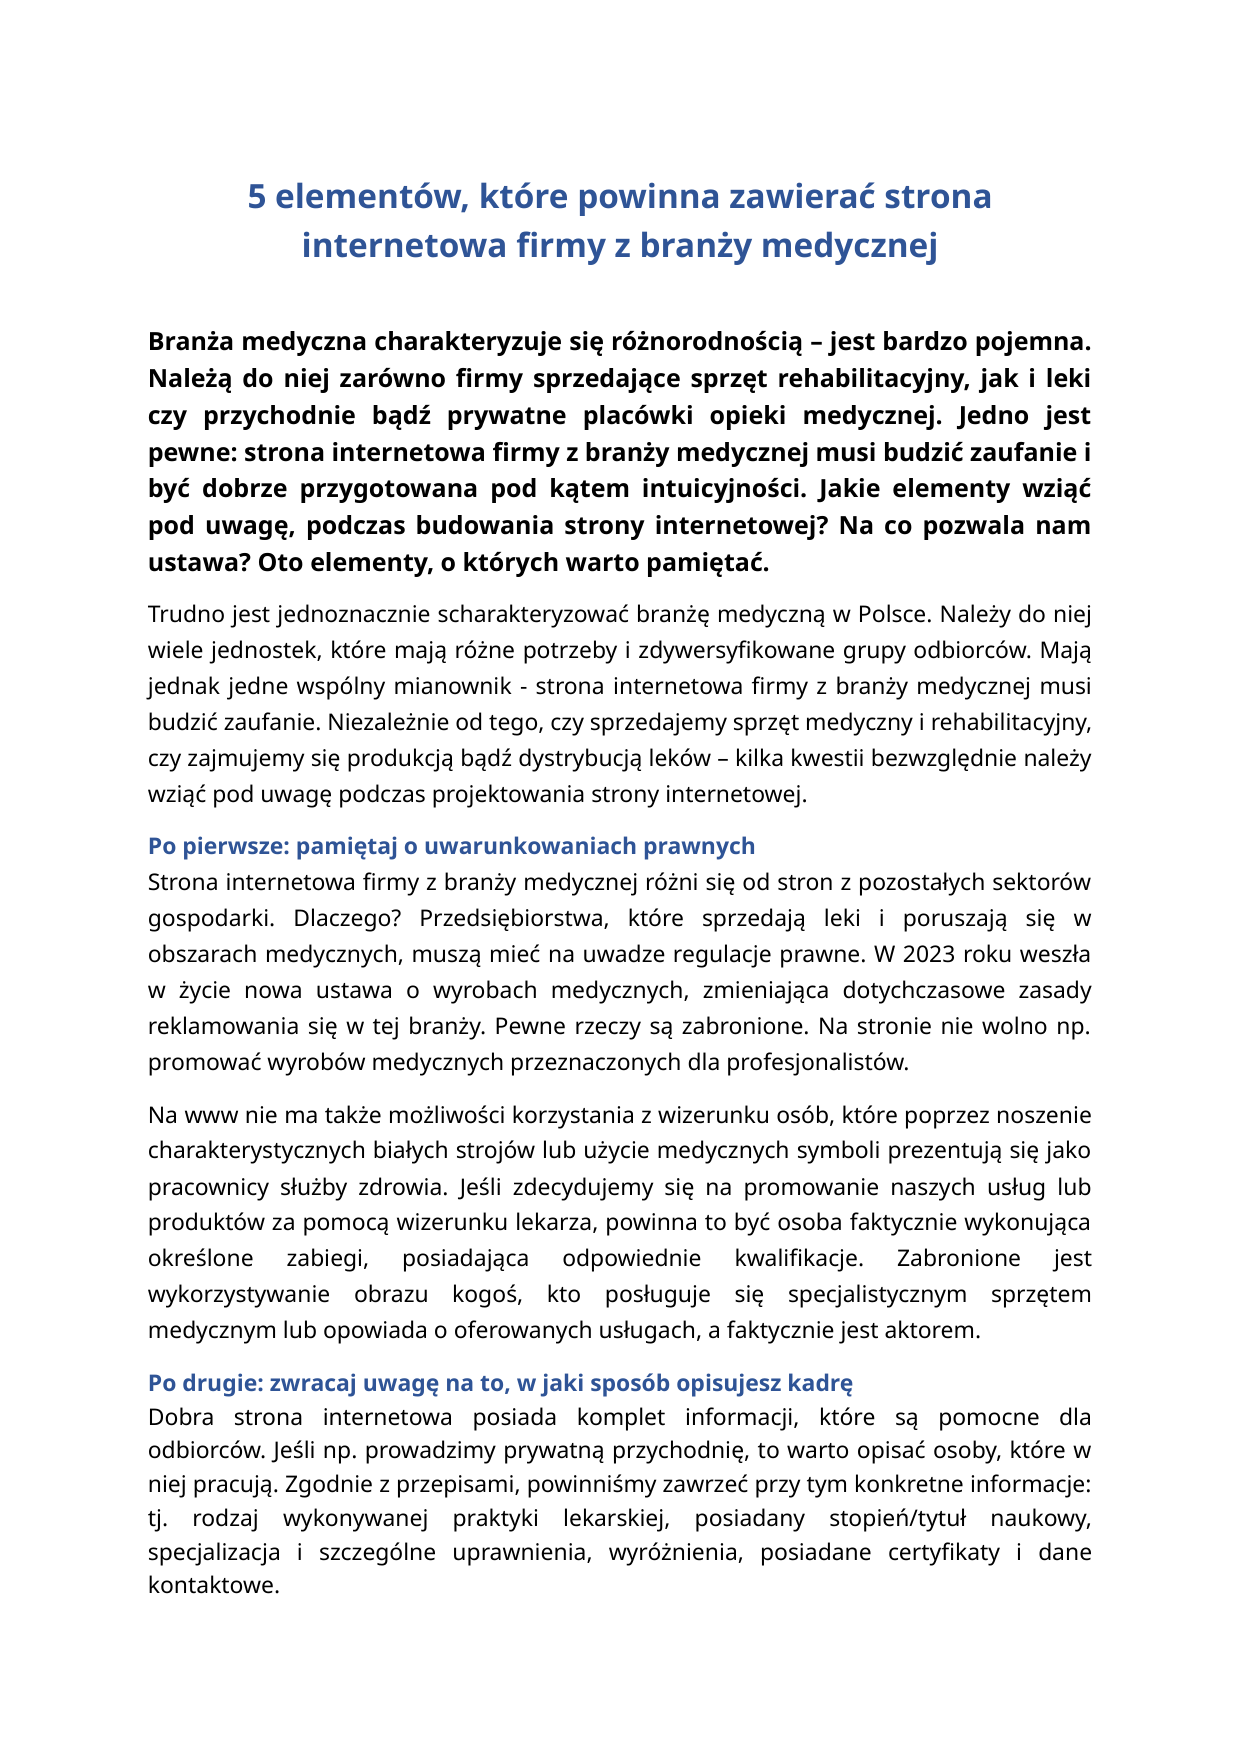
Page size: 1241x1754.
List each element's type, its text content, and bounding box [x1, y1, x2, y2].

text Branża medyczna charakteryzuje się różnorodnością – jest bardzo pojemna. Należą do niej zarówno firmy sprzedające sprzęt rehabilitacyjny, jak i leki czy przychodnie bądź prywatne placówki opieki medycznej. Jedno jest pewne: strona internetowa firmy z branży medycznej musi budzić zaufanie i być dobrze przygotowana pod kątem intuicyjności. Jakie elementy wziąć pod uwagę, podczas budowania strony internetowej? Na co pozwala nam ustawa? Oto elementy, o których warto pamiętać. [148, 324, 1093, 579]
text Strona internetowa firmy z branży medycznej różni się od stron z pozostałych sektorów gospodarki. Dlaczego? Przedsiębiorstwa, które sprzedają leki i poruszają się w obszarach medycznych, muszą mieć na uwadze regulacje prawne. W 2023 roku weszła w życie nowa ustawa o wyrobach medycznych, zmieniająca dotychczasowe zasady reklamowania się w tej branży. Pewne rzeczy są zabronione. Na stronie nie wolno np. promować wyrobów medycznych przeznaczonych dla profesjonalistów. [148, 866, 1093, 1077]
subtitle 5 elementów, które powinna zawierać strona internetowa firmy z branży medycznej [148, 173, 1093, 267]
text Trudno jest jednoznacznie scharakteryzować branżę medyczną w Polsce. Należy do niej wiele jednostek, które mają różne potrzeby i zdywersyfikowane grupy odbiorców. Mają jednak jedne wspólny mianownik - strona internetowa firmy z branży medycznej musi budzić zaufanie. Niezależnie od tego, czy sprzedajemy sprzęt medyczny i rehabilitacyjny, czy zajmujemy się produkcją bądź dystrybucją leków – kilka kwestii bezwzględnie należy wziąć pod uwagę podczas projektowania strony internetowej. [148, 598, 1093, 809]
text Na www nie ma także możliwości korzystania z wizerunku osób, które poprzez noszenie charakterystycznych białych strojów lub użycie medycznych symboli prezentują się jako pracownicy służby zdrowia. Jeśli zdecydujemy się na promowanie naszych usług lub produktów za pomocą wizerunku lekarza, powinna to być osoba faktycznie wykonująca określone zabiegi, posiadająca odpowiednie kwalifikacje. Zabronione jest wykorzystywanie obrazu kogoś, kto posługuje się specjalistycznym sprzętem medycznym lub opowiada o oferowanych usługach, a faktycznie jest aktorem. [148, 1098, 1093, 1345]
subtitle Po pierwsze: pamiętaj o uwarunkowaniach prawnych [148, 830, 1093, 862]
text Dobra strona internetowa posiada komplet informacji, które są pomocne dla odbiorców. Jeśli np. prowadzimy prywatną przychodnię, to warto opisać osoby, które w niej pracują. Zgodnie z przepisami, powinniśmy zawrzeć przy tym konkretne informacje: tj. rodzaj wykonywanej praktyki lekarskiej, posiadany stopień/tytuł naukowy, specjalizacja i szczególne uprawnienia, wyróżnienia, posiadane certyfikaty i dane kontaktowe. [148, 1401, 1093, 1601]
subtitle Po drugie: zwracaj uwagę na to, w jaki sposób opisujesz kadrę [148, 1367, 1093, 1398]
